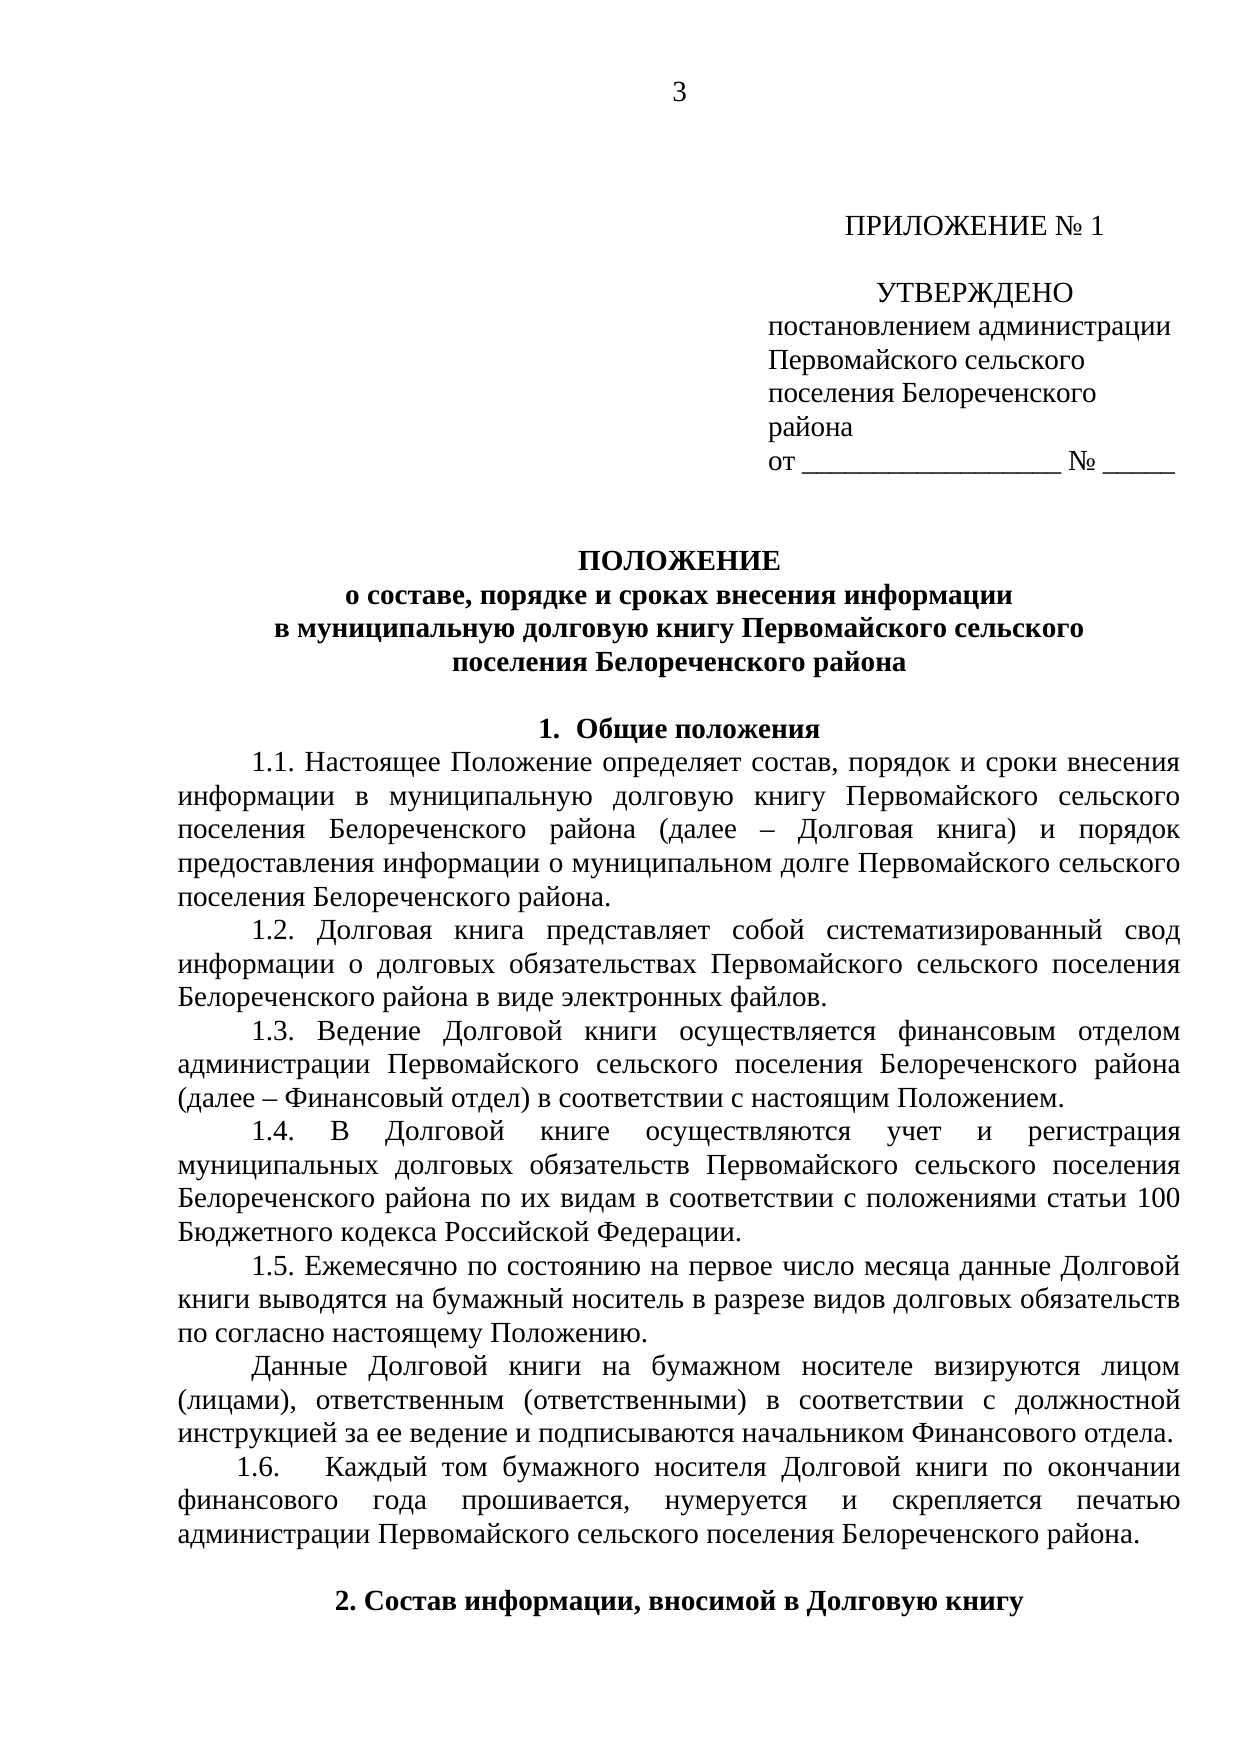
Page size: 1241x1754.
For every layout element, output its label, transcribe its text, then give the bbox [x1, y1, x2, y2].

text 1.4. В Долговой книге осуществляются учет и регистрация муниципальных долговых обязательств Первомайского сельского поселения Белореченского района по их видам в соответствии с положениями статьи 100 Бюджетного кодекса Российской Федерации. [177, 1113, 1181, 1248]
text от __________________ № _____ [768, 443, 1181, 476]
text 1.1. Настоящее Положение определяет состав, порядок и сроки внесения информации в муниципальную долговую книгу Первомайского сельского поселения Белореченского района (далее – Долговая книга) и порядок предоставления информации о муниципальном долге Первомайского сельского поселения Белореченского района. [177, 744, 1181, 912]
list Общие положения [236, 711, 1122, 744]
text ПОЛОЖЕНИЕ [236, 543, 1122, 577]
text Данные Долговой книги на бумажном носителе визируются лицом (лицами), ответственным (ответственными) в соответствии с должностной инструкцией за ее ведение и подписываются начальником Финансового отдела. [177, 1348, 1181, 1449]
text УТВЕРЖДЕНО [768, 275, 1181, 308]
text о составе, порядке и сроках внесения информации [236, 577, 1122, 610]
text 1.3. Ведение Долговой книги осуществляется финансовым отделом администрации Первомайского сельского поселения Белореченского района (далее – Финансовый отдел) в соответствии с настоящим Положением. [177, 1013, 1181, 1113]
text 1.2. Долговая книга представляет собой систематизированный свод информации о долговых обязательствах Первомайского сельского поселения Белореченского района в виде электронных файлов. [177, 912, 1181, 1013]
list Каждый том бумажного носителя Долговой книги по окончании финансового года прошивается, нумеруется и скрепляется печатью администрации Первомайского сельского поселения Белореченского района. [177, 1449, 1181, 1549]
text в муниципальную долговую книгу Первомайского сельского поселения Белореченского района [236, 610, 1122, 677]
text 1.5. Ежемесячно по состоянию на первое число месяца данные Долговой книги выводятся на бумажный носитель в разрезе видов долговых обязательств по согласно настоящему Положению. [177, 1248, 1181, 1348]
text ПРИЛОЖЕНИЕ № 1 [768, 208, 1181, 241]
text 2. Состав информации, вносимой в Долговую книгу [236, 1583, 1122, 1617]
text постановлением администрации Первомайского сельского поселения Белореченского района [768, 308, 1181, 443]
